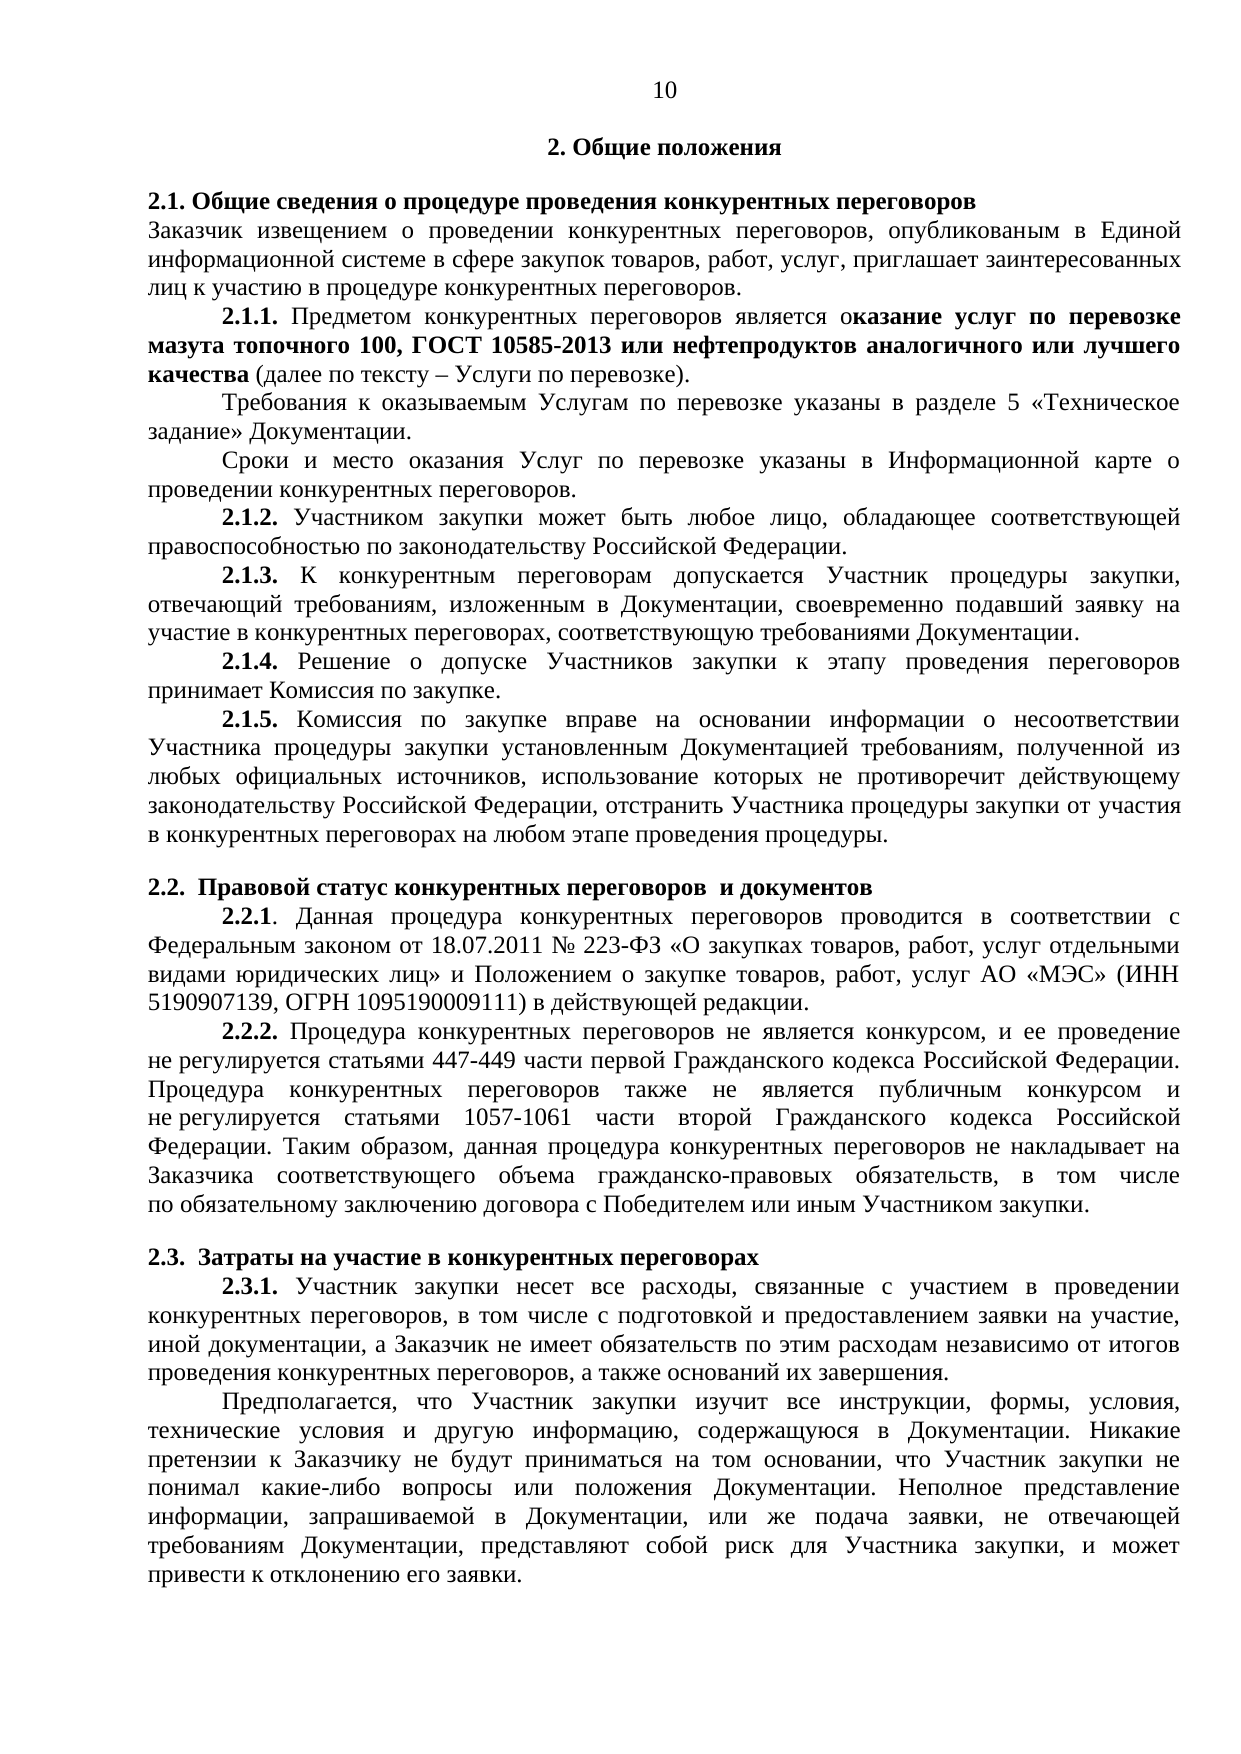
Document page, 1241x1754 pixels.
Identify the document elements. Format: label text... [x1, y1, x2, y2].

text Требования к оказываемым Услугам по перевозке указаны в разделе 5 «Техническое задание» Документации. [148, 387, 1181, 445]
text 2.1. Общие сведения о процедуре проведения конкурентных переговоров [148, 186, 1181, 215]
text Предполагается, что Участник закупки изучит все инструкции, формы, условия, технические условия и другую информацию, содержащуюся в Документации. Никакие претензии к Заказчику не будут приниматься на том основании, что Участник закупки не понимал какие-либо вопросы или положения Документации. Неполное представление информации, запрашиваемой в Документации, или же подача заявки, не отвечающей требованиям Документации, представляют собой риск для Участника закупки, и может привести к отклонению его заявки. [148, 1386, 1181, 1587]
text 2. Общие положения [148, 132, 1181, 161]
text 2.1.3. К конкурентным переговорам допускается Участник процедуры закупки, отвечающий требованиям, изложенным в Документации, своевременно подавший заявку на участие в конкурентных переговорах, соответствующую требованиями Документации. [148, 560, 1181, 646]
text Сроки и место оказания Услуг по перевозке указаны в Информационной карте о проведении конкурентных переговоров. [148, 445, 1181, 502]
text Заказчик извещением о проведении конкурентных переговоров, опубликованым в Единой информационной системе в сфере закупок товаров, работ, услуг, приглашает заинтересованных лиц к участию в процедуре конкурентных переговоров. [148, 215, 1181, 301]
text 2.3.1. Участник закупки несет все расходы, связанные с участием в проведении конкурентных переговоров, в том числе с подготовкой и предоставлением заявки на участие, иной документации, а Заказчик не имеет обязательств по этим расходам независимо от итогов проведения конкурентных переговоров, а также оснований их завершения. [148, 1271, 1181, 1386]
text 2.1.2. Участником закупки может быть любое лицо, обладающее соответствующей правоспособностью по законодательству Российской Федерации. [148, 502, 1181, 560]
text 2.2. Правовой статус конкурентных переговоров и документов [148, 872, 1181, 901]
text 2.3. Затраты на участие в конкурентных переговорах [148, 1242, 1181, 1271]
text 2.2.2. Процедура конкурентных переговоров не является конкурсом, и ее проведение не регулируется статьями 447-449 части первой Гражданского кодекса Российской Федерации. Процедура конкурентных переговоров также не является публичным конкурсом и не регулируется статьями 1057-1061 части второй Гражданского кодекса Российской Федерации. Таким образом, данная процедура конкурентных переговоров не накладывает на Заказчика соответствующего объема гражданско-правовых обязательств, в том числе по обязательному заключению договора с Победителем или иным Участником закупки. [148, 1016, 1181, 1217]
text 2.2.1. Данная процедура конкурентных переговоров проводится в соответствии с Федеральным законом от 18.07.2011 № 223-ФЗ «О закупках товаров, работ, услуг отдельными видами юридических лиц» и Положением о закупке товаров, работ, услуг АО «МЭС» (ИНН 5190907139, ОГРН 1095190009111) в действующей редакции. [148, 901, 1181, 1016]
text 2.1.5. Комиссия по закупке вправе на основании информации о несоответствии Участника процедуры закупки установленным Документацией требованиям, полученной из любых официальных источников, использование которых не противоречит действующему законодательству Российской Федерации, отстранить Участника процедуры закупки от участия в конкурентных переговорах на любом этапе проведения процедуры. [148, 704, 1181, 847]
text 2.1.1. Предметом конкурентных переговоров является оказание услуг по перевозке мазута топочного 100, ГОСТ 10585-2013 или нефтепродуктов аналогичного или лучшего качества (далее по тексту – Услуги по перевозке). [148, 301, 1181, 387]
text 2.1.4. Решение о допуске Участников закупки к этапу проведения переговоров принимает Комиссия по закупке. [148, 646, 1181, 704]
